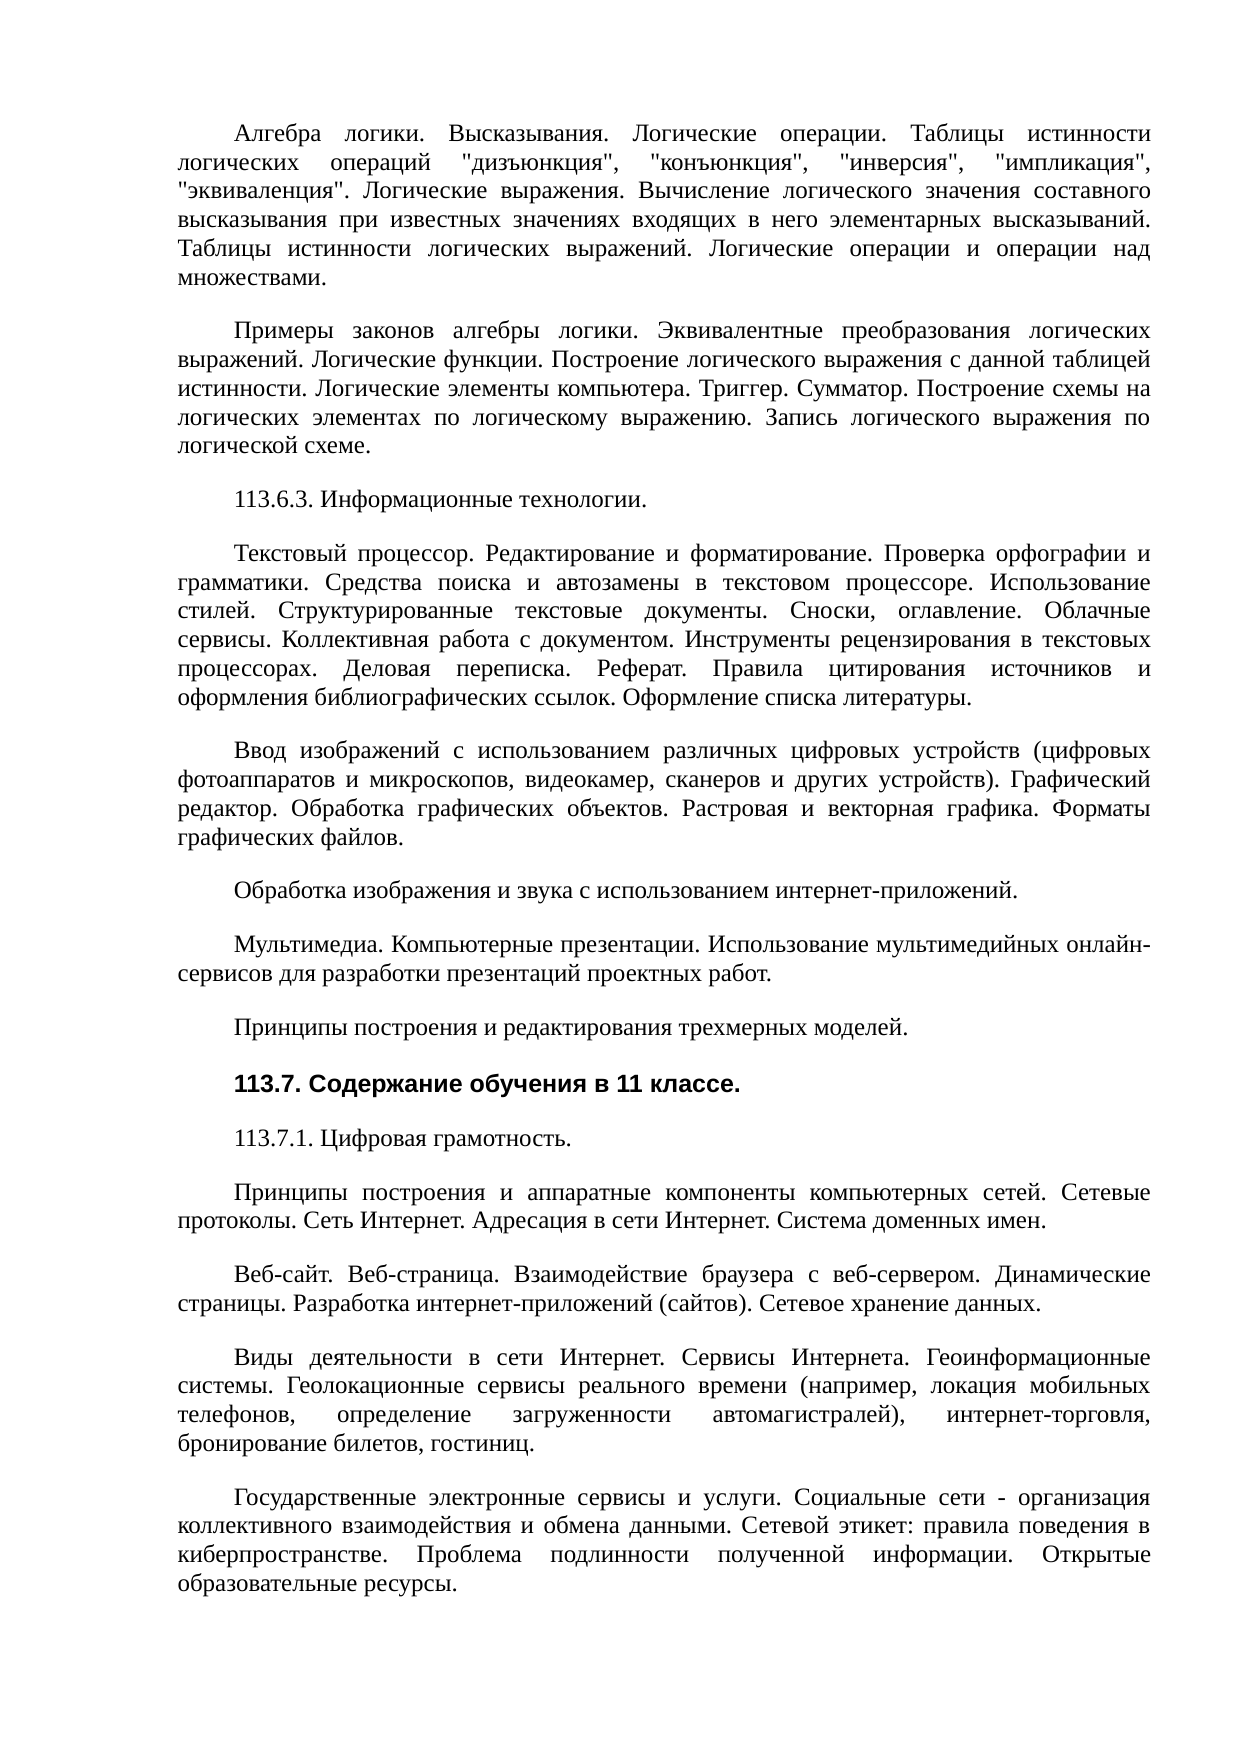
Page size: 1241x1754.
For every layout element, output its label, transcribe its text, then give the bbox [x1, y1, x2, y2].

text 113.6.3. Информационные технологии. [177, 484, 1152, 513]
text 113.7.1. Цифровая грамотность. [177, 1123, 1152, 1152]
text Виды деятельности в сети Интернет. Сервисы Интернета. Геоинформационные системы. Геолокационные сервисы реального времени (например, локация мобильных телефонов, определение загруженности автомагистралей), интернет-торговля, бронирование билетов, гостиниц. [177, 1342, 1152, 1457]
text Веб-сайт. Веб-страница. Взаимодействие браузера с веб-сервером. Динамические страницы. Разработка интернет-приложений (сайтов). Сетевое хранение данных. [177, 1259, 1152, 1317]
text Ввод изображений с использованием различных цифровых устройств (цифровых фотоаппаратов и микроскопов, видеокамер, сканеров и других устройств). Графический редактор. Обработка графических объектов. Растровая и векторная графика. Форматы графических файлов. [177, 736, 1152, 851]
text Мультимедиа. Компьютерные презентации. Использование мультимедийных онлайн-сервисов для разработки презентаций проектных работ. [177, 929, 1152, 987]
title 113.7. Содержание обучения в 11 классе. [177, 1069, 1152, 1098]
text Текстовый процессор. Редактирование и форматирование. Проверка орфографии и грамматики. Средства поиска и автозамены в текстовом процессоре. Использование стилей. Структурированные текстовые документы. Сноски, оглавление. Облачные сервисы. Коллективная работа с документом. Инструменты рецензирования в текстовых процессорах. Деловая переписка. Реферат. Правила цитирования источников и оформления библиографических ссылок. Оформление списка литературы. [177, 538, 1152, 711]
text Государственные электронные сервисы и услуги. Социальные сети - организация коллективного взаимодействия и обмена данными. Сетевой этикет: правила поведения в киберпространстве. Проблема подлинности полученной информации. Открытые образовательные ресурсы. [177, 1482, 1152, 1597]
text Принципы построения и редактирования трехмерных моделей. [177, 1012, 1152, 1041]
text Обработка изображения и звука с использованием интернет-приложений. [177, 876, 1152, 904]
text Принципы построения и аппаратные компоненты компьютерных сетей. Сетевые протоколы. Сеть Интернет. Адресация в сети Интернет. Система доменных имен. [177, 1177, 1152, 1234]
text Алгебра логики. Высказывания. Логические операции. Таблицы истинности логических операций "дизъюнкция", "конъюнкция", "инверсия", "импликация", "эквиваленция". Логические выражения. Вычисление логического значения составного высказывания при известных значениях входящих в него элементарных высказываний. Таблицы истинности логических выражений. Логические операции и операции над множествами. [177, 118, 1152, 291]
text Примеры законов алгебры логики. Эквивалентные преобразования логических выражений. Логические функции. Построение логического выражения с данной таблицей истинности. Логические элементы компьютера. Триггер. Сумматор. Построение схемы на логических элементах по логическому выражению. Запись логического выражения по логической схеме. [177, 316, 1152, 459]
